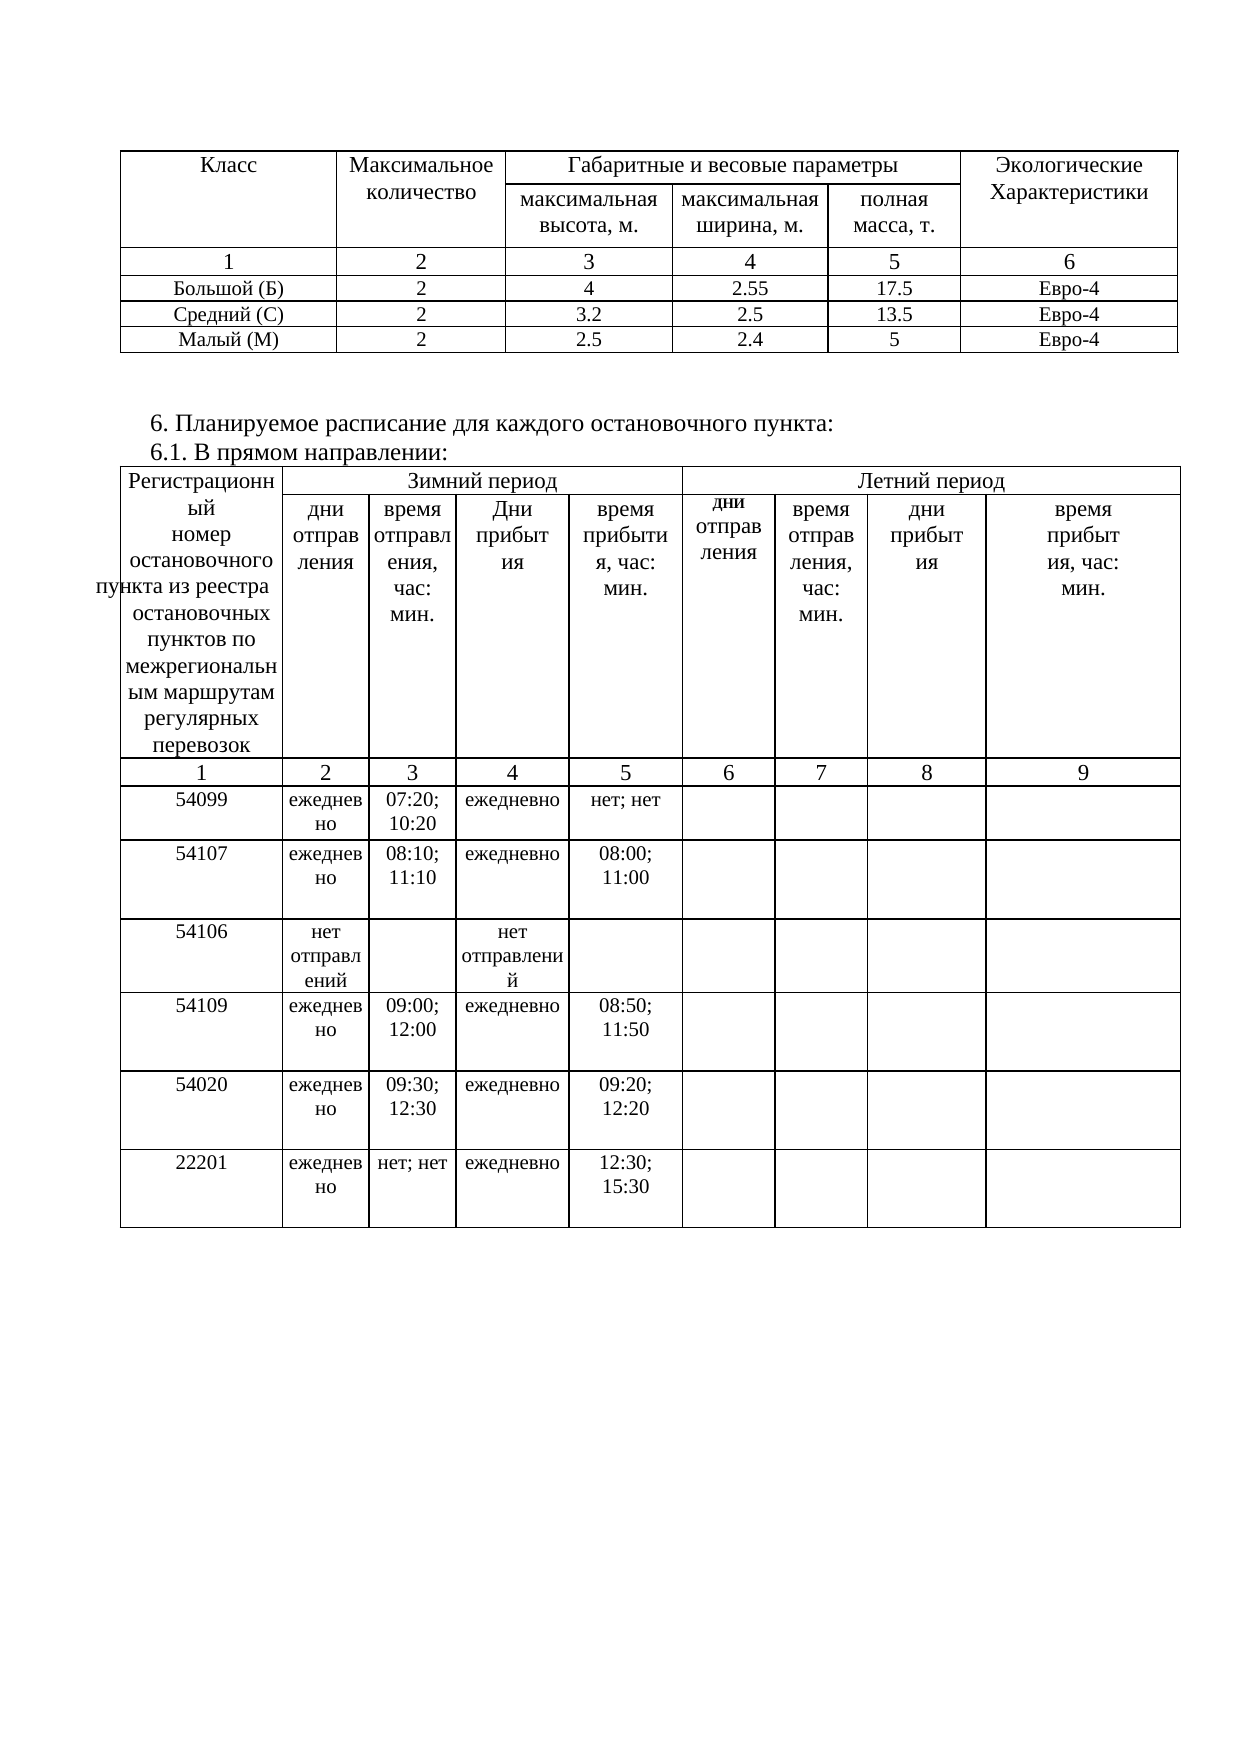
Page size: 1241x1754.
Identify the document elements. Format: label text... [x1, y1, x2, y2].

table_cell ежедневно [283, 1150, 368, 1227]
table_cell [987, 993, 1180, 1070]
table_cell Большой (Б) [121, 276, 336, 300]
table_cell 2 [337, 327, 505, 351]
table_cell Малый (М) [121, 327, 336, 351]
table_cell время прибыти я, час: мин. [570, 495, 682, 757]
table_cell 2 [337, 248, 505, 274]
table_header Летний период [683, 467, 1180, 493]
text 6. Планируемое расписание для каждого остановочного пункта: [150, 408, 1090, 437]
table_cell 2.4 [673, 327, 827, 351]
table_cell ежедневно [283, 993, 368, 1070]
table_cell дни прибыт ия [868, 495, 985, 757]
table_cell 2.5 [506, 327, 672, 351]
table_cell [776, 993, 867, 1070]
table_cell [987, 787, 1180, 839]
table_cell нет отправлений [283, 920, 368, 992]
table_cell 5 [829, 327, 960, 351]
table_cell 54020 [121, 1072, 282, 1148]
table_cell 7 [776, 759, 867, 785]
table_header Класс [121, 152, 336, 247]
table_header Габаритные и весовые параметры [506, 152, 960, 183]
table_cell максимальная ширина, м. [673, 185, 827, 247]
table_cell 9 [987, 759, 1180, 785]
table_cell время отправл ения, час: мин. [370, 495, 455, 757]
table_cell ежедневно [457, 993, 568, 1070]
table_cell 2.5 [673, 302, 827, 326]
table_cell [570, 920, 682, 992]
table_cell 2 [337, 302, 505, 326]
table_cell 8 [868, 759, 985, 785]
table_cell 2.55 [673, 276, 827, 300]
table_cell 54106 [121, 920, 282, 992]
table_header Регистрационный номер остановочного пункта из реестра остановочных пунктов по межрегиональным маршрутам регулярных перевозок [121, 467, 282, 757]
table_cell 07:20; 10:20 [370, 787, 455, 839]
table_cell 17.5 [829, 276, 960, 300]
table_cell [776, 841, 867, 918]
table_cell Евро-4 [961, 276, 1177, 300]
table_cell [776, 920, 867, 992]
table_cell 6 [683, 759, 774, 785]
table_cell ежедневно [457, 787, 568, 839]
table_cell 3 [370, 759, 455, 785]
table_cell [776, 1150, 867, 1227]
table_cell Евро-4 [961, 302, 1177, 326]
table_cell 08:50; 11:50 [570, 993, 682, 1070]
table_cell ежедневно [457, 841, 568, 918]
table_cell 1 [121, 248, 336, 274]
table_cell нет отправлений [457, 920, 568, 992]
table_cell [868, 920, 985, 992]
table_cell [683, 993, 774, 1070]
table_header Зимний период [283, 467, 682, 493]
table_cell 13.5 [829, 302, 960, 326]
table_cell 54099 [121, 787, 282, 839]
table_cell нет; нет [370, 1150, 455, 1227]
table_cell 6 [961, 248, 1177, 274]
table_cell дни отправ ления [283, 495, 368, 757]
table_cell 22201 [121, 1150, 282, 1227]
table_cell время отправ ления, час: мин. [776, 495, 867, 757]
table_cell [683, 920, 774, 992]
table_cell ДНИ отправ ления [683, 495, 774, 757]
table_cell Евро-4 [961, 327, 1177, 351]
table_cell нет; нет [570, 787, 682, 839]
table_cell [370, 920, 455, 992]
table_cell [683, 787, 774, 839]
table_cell ежедневно [457, 1072, 568, 1148]
table_cell 12:30; 15:30 [570, 1150, 682, 1227]
table_cell максимальная высота, м. [506, 185, 672, 247]
table_cell 1 [121, 759, 282, 785]
table_cell 09:00; 12:00 [370, 993, 455, 1070]
table_cell ежедневно [283, 841, 368, 918]
table_cell [987, 841, 1180, 918]
table_cell 3 [506, 248, 672, 274]
table_cell [683, 1072, 774, 1148]
table_cell 54109 [121, 993, 282, 1070]
table_cell 3.2 [506, 302, 672, 326]
table_cell [987, 1072, 1180, 1148]
table_cell [987, 920, 1180, 992]
table_cell Средний (С) [121, 302, 336, 326]
table_cell [683, 1150, 774, 1227]
table_cell 09:30; 12:30 [370, 1072, 455, 1148]
table_cell Дни прибыт ия [457, 495, 568, 757]
table_cell [868, 1150, 985, 1227]
table_cell 5 [829, 248, 960, 274]
table_cell [776, 1072, 867, 1148]
table_cell [868, 787, 985, 839]
table_cell полная масса, т. [829, 185, 960, 247]
table_cell 4 [673, 248, 827, 274]
table_cell 54107 [121, 841, 282, 918]
table_cell [868, 1072, 985, 1148]
table_cell [868, 993, 985, 1070]
table_cell ежедневно [283, 787, 368, 839]
table_cell [868, 841, 985, 918]
table_cell [683, 841, 774, 918]
table_header Максимальное количество [337, 152, 505, 247]
table_cell ежедневно [457, 1150, 568, 1227]
table_cell [987, 1150, 1180, 1227]
table_cell 09:20; 12:20 [570, 1072, 682, 1148]
table_cell 08:10; 11:10 [370, 841, 455, 918]
table_cell 08:00; 11:00 [570, 841, 682, 918]
table_cell время прибыт ия, час: мин. [987, 495, 1180, 757]
table_cell 5 [570, 759, 682, 785]
table_cell [776, 787, 867, 839]
table_cell 2 [337, 276, 505, 300]
table_cell 2 [283, 759, 368, 785]
table_cell 4 [457, 759, 568, 785]
table_cell ежедневно [283, 1072, 368, 1148]
table_header Экологические Характеристики [961, 152, 1177, 247]
table_cell 4 [506, 276, 672, 300]
text 6.1. В прямом направлении: [150, 437, 1090, 466]
